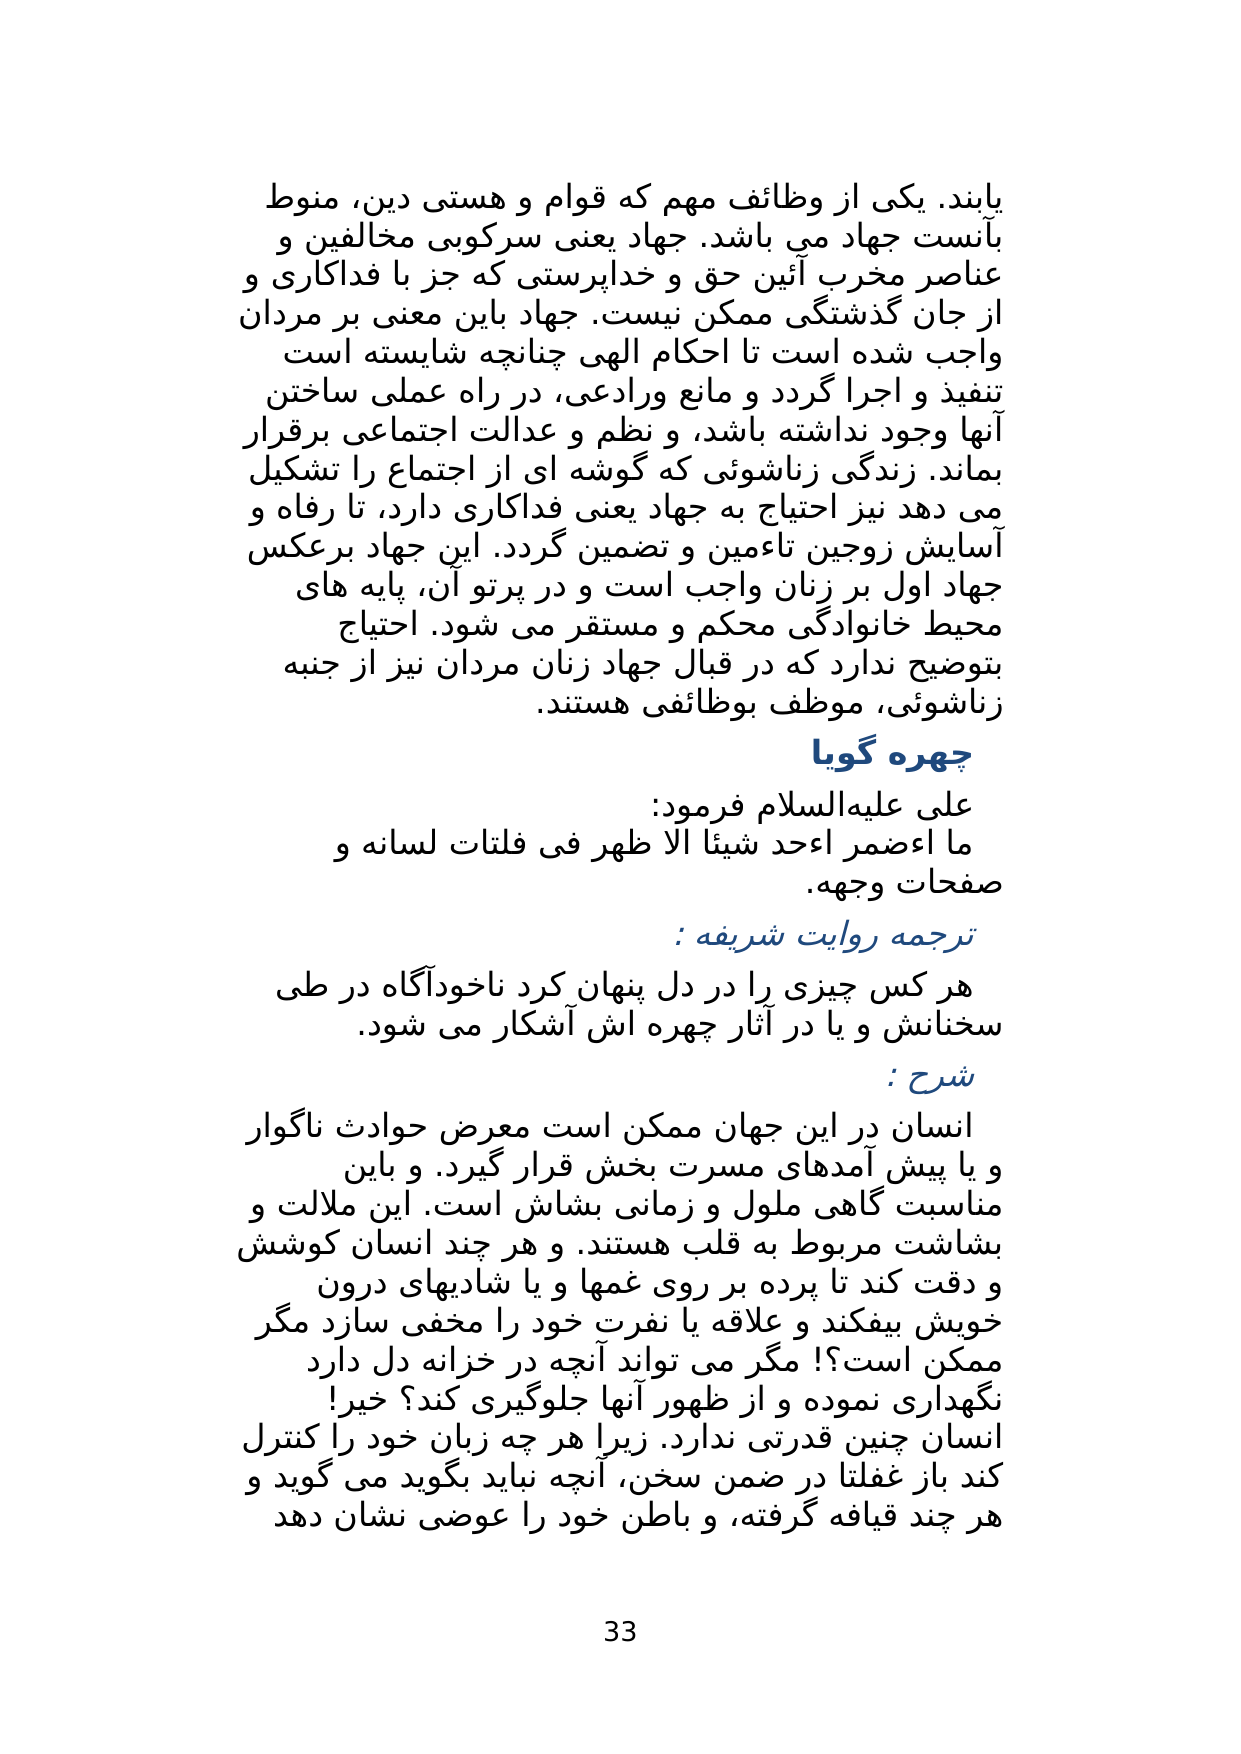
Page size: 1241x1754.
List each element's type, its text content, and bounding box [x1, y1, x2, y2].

subtitle شرح : [236, 1056, 1004, 1094]
text على عليه‌السلام فرمود: [236, 785, 1004, 824]
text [236, 177, 1004, 721]
text ما اءضمر اءحد شيئا الا ظهر فى فلتات لسانه و صفحات وجهه. [236, 824, 1004, 902]
text هر كس چيزى را در دل پنهان كرد ناخودآگاه در طى سخنانش و يا در آثار چهره اش آشكار مى شود. [236, 965, 1004, 1043]
subtitle چهره گويا [236, 734, 1004, 772]
subtitle ترجمه روايت شريفه : [236, 914, 1004, 953]
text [236, 1107, 1004, 1534]
